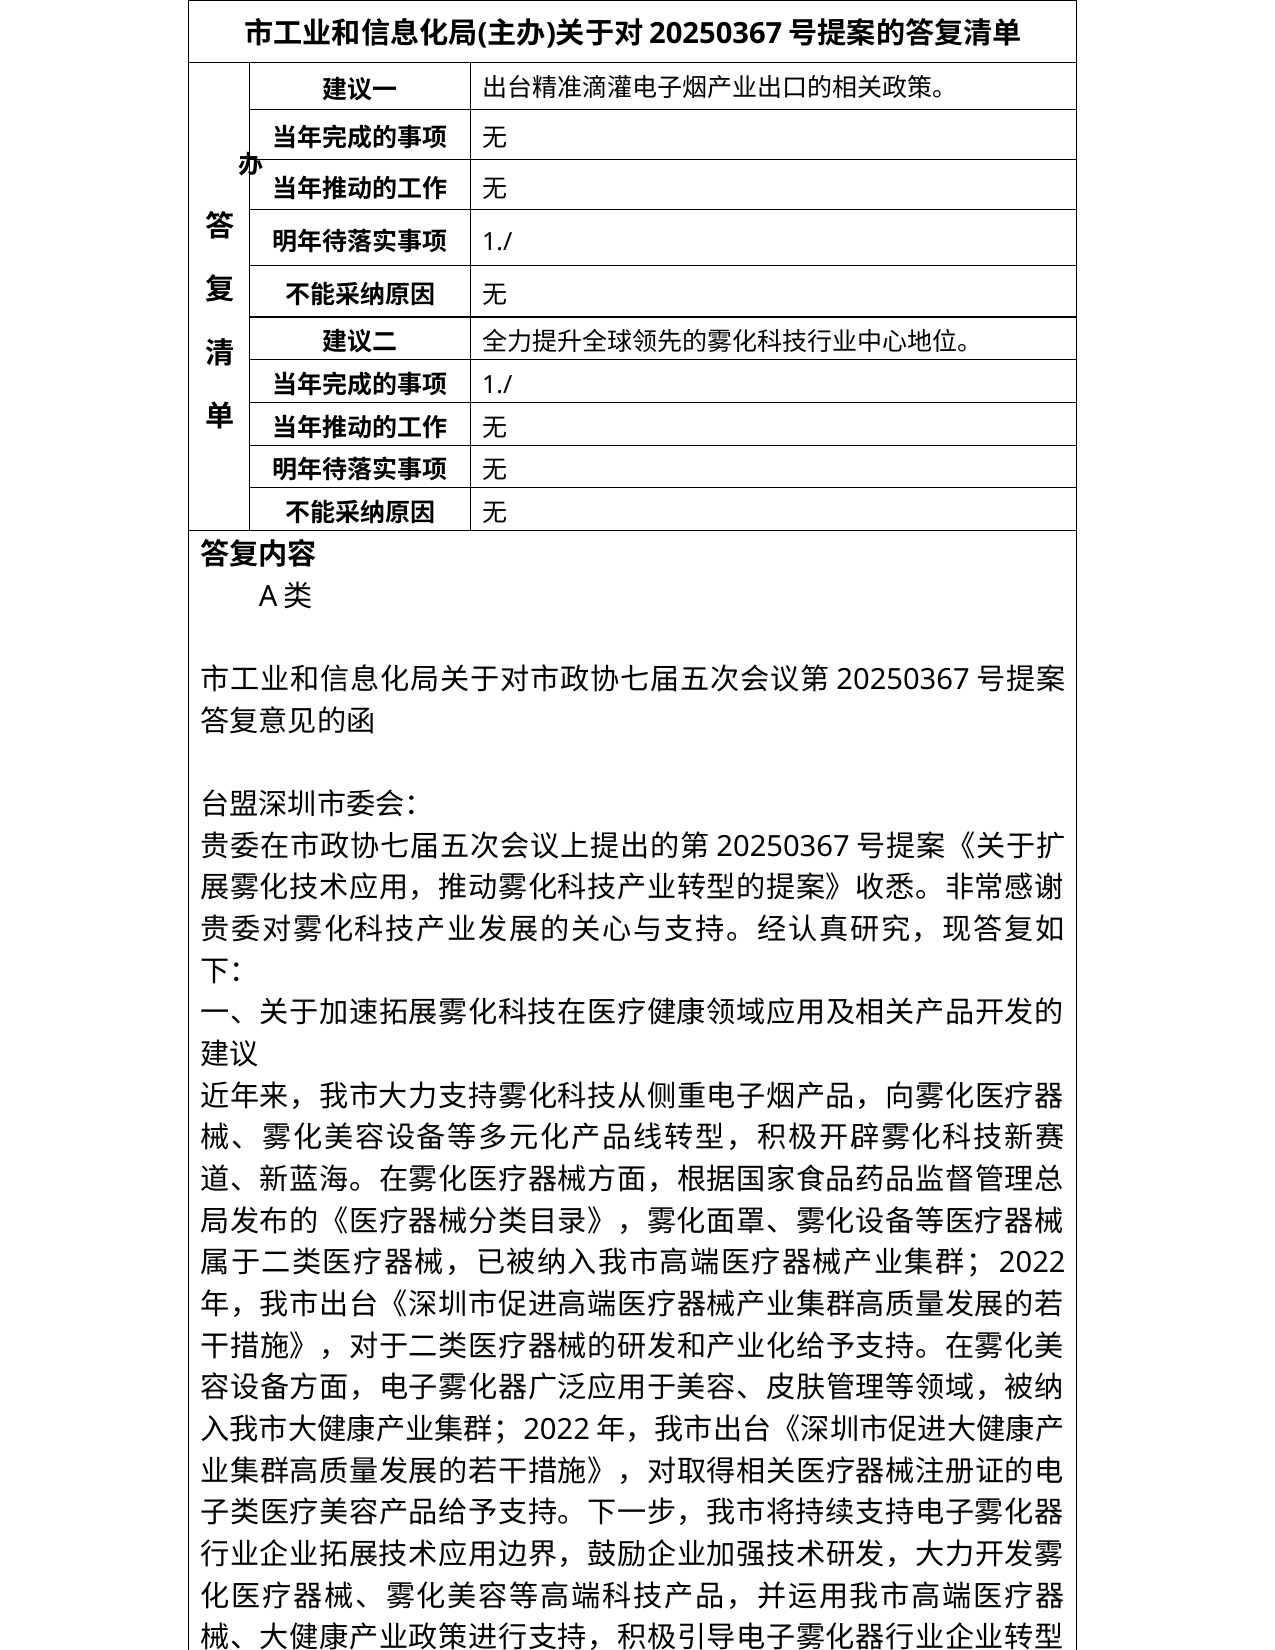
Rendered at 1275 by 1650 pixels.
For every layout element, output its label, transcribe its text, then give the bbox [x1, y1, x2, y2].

table_cell 当年推动的工作 [250, 160, 470, 209]
table_cell 1./ [471, 360, 1076, 402]
table_cell 全力提升全球领先的雾化科技行业中心地位。 [471, 318, 1076, 359]
table_cell 1./ [471, 210, 1076, 264]
table_cell 明年待落实事项 [250, 446, 470, 487]
table_cell 当年完成的事项 [250, 110, 470, 159]
table_cell 当年完成的事项 [250, 360, 470, 402]
table_cell 无 [471, 446, 1076, 487]
table_cell 明年待落实事项 [250, 210, 470, 264]
table_cell 无 [471, 160, 1076, 209]
table_cell 不能采纳原因 [250, 266, 470, 316]
table_header 市工业和信息化局(主办)关于对20250367号提案的答复清单 [189, 1, 1076, 62]
table_cell 办答复清单 [189, 63, 249, 530]
table_cell 不能采纳原因 [250, 488, 470, 530]
table_cell 当年推动的工作 [250, 403, 470, 444]
table_cell 无 [471, 403, 1076, 444]
table_cell 无 [471, 110, 1076, 159]
table_cell 无 [471, 488, 1076, 530]
table_cell 建议二 [250, 318, 470, 359]
table_cell 出台精准滴灌电子烟产业出口的相关政策。 [471, 63, 1076, 108]
table_cell 建议一 [250, 63, 470, 108]
table_cell 无 [471, 266, 1076, 316]
table_cell 答复内容 A类 市工业和信息化局关于对市政协七届五次会议第20250367号提案答复意见的函 台盟深圳市委会： 贵委在市政协七届五次会议上提出的第20250367号提案《关于扩展雾化技术应用，推动雾化科技产业转型的提案》收悉。非常感谢贵委对雾化科技产业发展的关心与支持。经认真研究，现答复如下： 一、关于加速拓展雾化科技在医疗健康领域应用及相关产品开发的建议 近年来，我市大力支持雾化科技从侧重电子烟产品，向雾化医疗器械、雾化美容设备等多元化产品线转型，积极开辟雾化科技新赛道、新蓝海。在雾化医疗器械方面，根据国家食品药品监督管理总局发布的《医疗器械分类目录》，雾化面罩、雾化设备等医疗器械属于二类医疗器械，已被纳入我市高端医疗器械产业集群；2022年，我市出台《深圳市促进高端医疗器械产业集群高质量发展的若干措施》，对于二类医疗器械的研发和产业化给予支持。在雾化美容设备方面，电子雾化器广泛应用于美容、皮肤管理等领域，被纳入我市大健康产业集群；2022年，我市出台《深圳市促进大健康产业集群高质量发展的若干措施》，对取得相关医疗器械注册证的电子类医疗美容产品给予支持。下一步，我市将持续支持电子雾化器行业企业拓展技术应用边界，鼓励企业加强技术研发，大力开发雾化医疗器械、雾化美容等高端科技产品，并运用我市高端医疗器械、大健康产业政策进行支持，积极引导电子雾化器行业企业转型升级，推动我市电子雾化器行业实现更高水平的发展。 二、关于出台精准滴灌电子烟产业出口相关政策的建议 在税收优惠政策方面，电子烟企业参照卷烟管理后，列为研发费用加计扣除负面清单行业“烟草制造业”，不再按照“电子制造业”享受研发费用加计扣除。该请况我市相关部门已多次向上级部门反馈并积极争取，截至目前，上级部门对电子烟企业的行业分类及研发费用加计扣除的适用口径上尚未有变动。与此同时，电子烟企业取得高新技术企业证书并符合国家高新技术企业条件的，可不受行业限制，继续享受高新技术企业的税收优惠政策。在助力企业海外维权方面，自2023年我市电子烟企业频繁遭遇337调查以来，我市高度重视并积极跟进，在商务部贸易救济调查局、广东省商务厅的指导下，市商务局不断提高属地服务企业能力。一方面，会同烟草专卖行政主管部门、中国机电产品进出口商会、中国电子商会电子烟专业委员会等部门，组织企业召开337调查预警工作协调会议积极应对。另一方面，组织与深圳市烟草专卖局、重点涉案企业开展座谈交流，了解企业影响情况，指导企业组建律师团队主动应诉、积极抗辩。下一步，我市将持续加强与国家相关部委的对接，恳请继续在研发费用加计扣除、政策环境等方面给予深圳电子烟行业支持和指导，稳固我市电子烟行业企业发展信心。持续扎实做好电子烟行业贸易摩擦应对工作，强化市商务局、市司法局、市市场监管局、市工信局等多部门的协同，加快我市知识产权海外维权机制建设，加大专业机构和律师服务资源供给力度，为企业提供技术支撑和应诉专业意见，降低企业应诉成本，帮助企业稳住国际市场。 三、关于全力提升全球领先的雾化科技行业中心地位的建议 在支持举办行业高峰论坛方面，2022年9月29日，国家烟草专卖局印发了《关于加强电子烟监管有关事项的通知》（国烟办〔2022〕118号），其中第二条“重申有关禁止性规定”第4点指出，“禁止举办各种形式推介电子烟产品的展会、论坛、博览会等”。在助力产品出口方面，深圳机场等有关单位已推出“深圳机场电子雾化产品白名单企业”机制，符合资质认定的企业在生产、地面运输、交运等环节采取适当的安保措施后，可在机场实施快速、差异化查验程序，享有更加安全、便利、高效的航空物流服务，目前已有超过50家企业被纳入“白名单”。在加强品牌培育方面，从国内看，电子烟行业被列入《产业结构调整指导目录（2024年本）》的限制类产业，目前国家层面对电子烟行业发展的态度为“从严监管、从严调控”；从国际看，强化对烟草（包括电子烟）行业的管控已成为国际社会的普遍共识。综上所述，鉴于国内监管要求和国际控烟共识，品牌建设宜由电子烟企业在法律法规框架下自主把握。下一步，我市将坚持行业监管与产业健康运行并重原则，引导全市电子烟企业规范有序发展，加快形成布局合理、市场秩序规范、质量安全合标的电子烟行业发展新格局，并引导电子烟企业逐步向雾化医疗器械、雾化美容等领域转型升级，稳步提升我市雾化科技行业在全球的领先地位。 四、关于创造适合雾化科技企业出海的国内舆论氛围的建议 针对“做好重点互联网媒体平台涉及我市雾化科技企业的舆情信息分析研判”的建议，近年来，我市先后出台了《深圳市网络舆情应对处置工作指引》《深圳市关于加强重点领域舆情监测预警的实施意见》等政策，为舆情管理提供了明确的指引。下一步，我局将联合市委网信办、市市场监管局等部门，加强对重点互联网媒体平台涉及我市雾化科技企业舆情信息的监测与分析研判，建立健全舆情信息共享机制和快速响应机制，对可能出现的负面舆情或不当宣传苗头，及时进行干预和引导，防止舆情扩散蔓延，为雾化科技企业规范出海营造平稳的国内舆论环境，推动产业在合规框架下实现健康发展。 再次感谢您对雾化科技产业发展的关心与支持！ 专此答复。 深圳市工业和信息化局 2025年7月30日 （联系人：徐加涛，电话：88102364、18165717106） 公开方式：主动公开 抄送：市政协提案委、市政府督查室 是否公开：公开 [189, 531, 1076, 1650]
